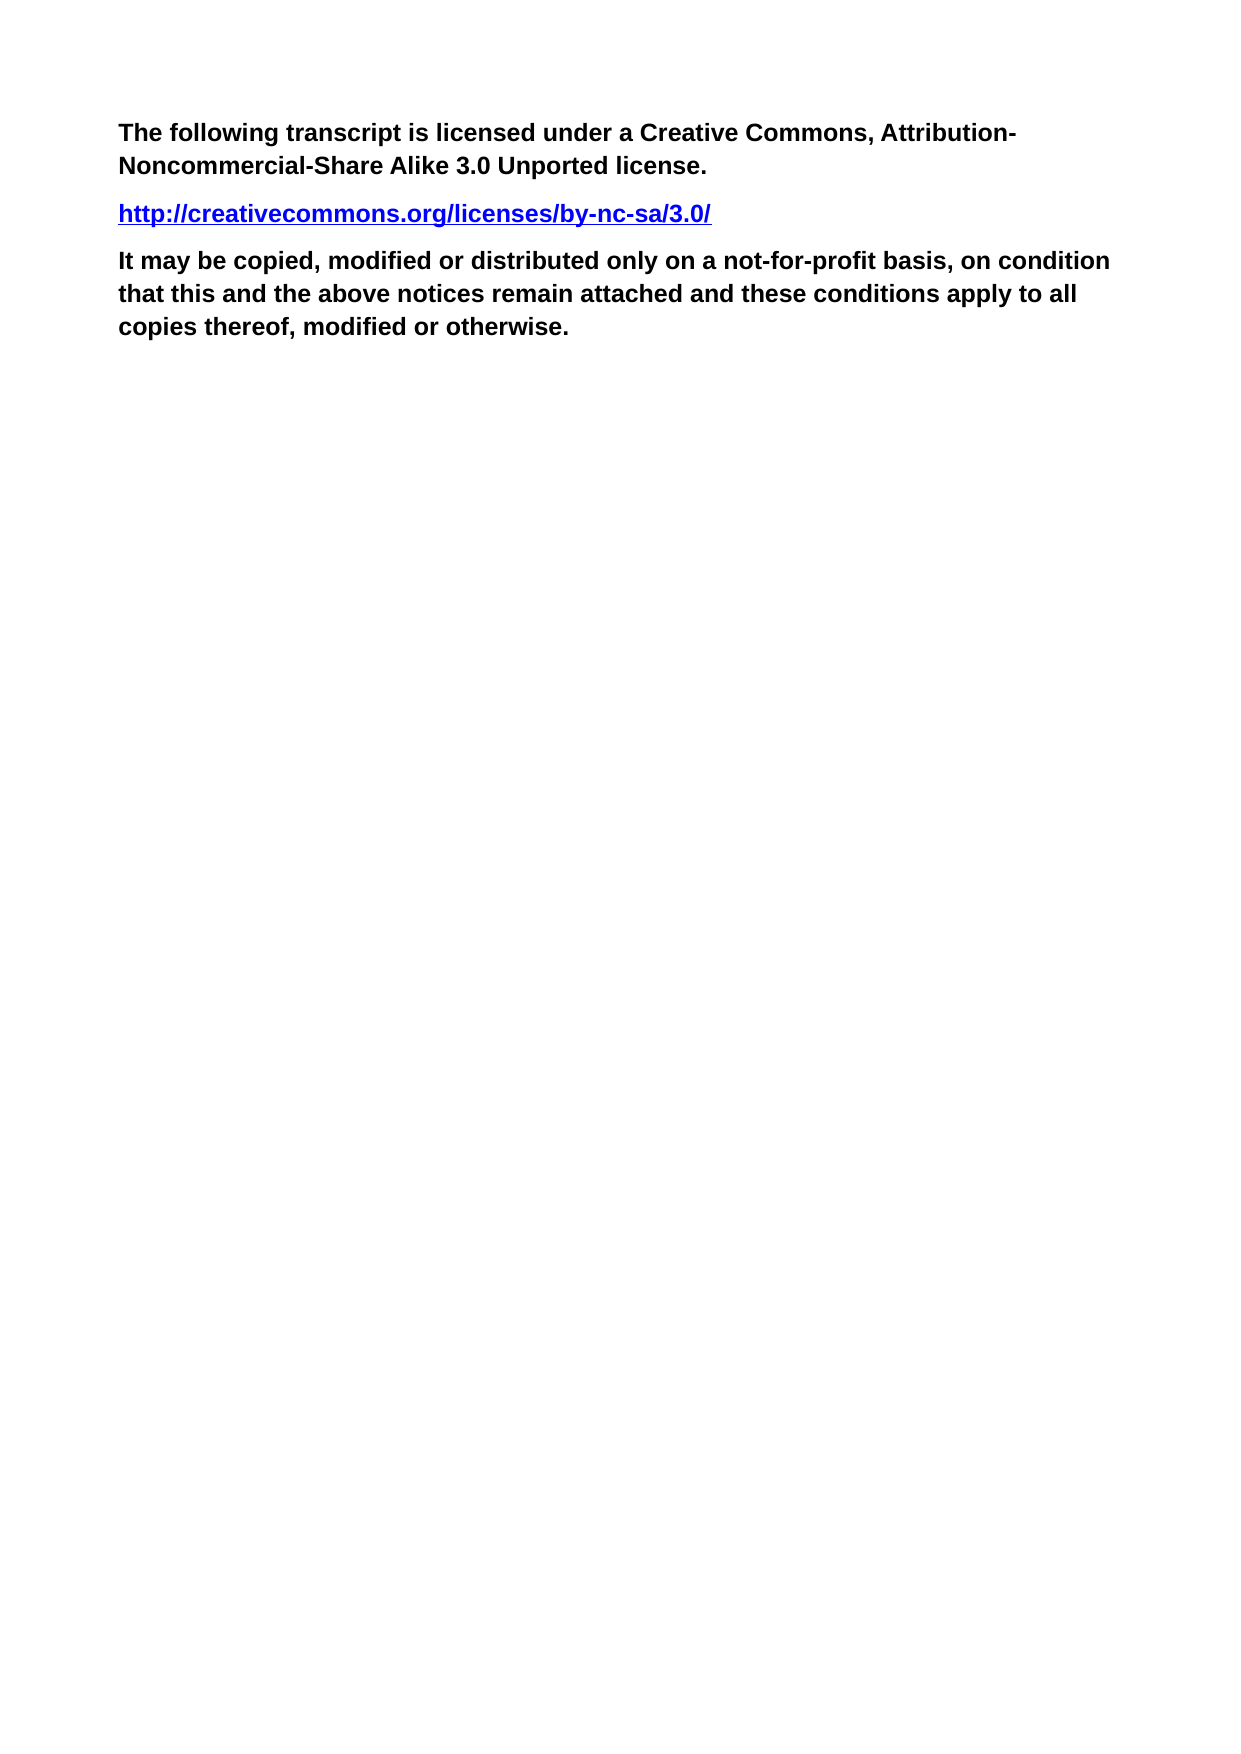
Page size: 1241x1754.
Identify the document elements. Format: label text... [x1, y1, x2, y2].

text The following transcript is licensed under a Creative Commons, Attribution-Noncommercial-Share Alike 3.0 Unported license. [118, 118, 1122, 180]
text It may be copied, modified or distributed only on a not-for-profit basis, on condition that this and the above notices remain attached and these conditions apply to all copies thereof, modified or otherwise. [118, 246, 1122, 341]
text http://creativecommons.org/licenses/by-nc-sa/3.0/ [118, 199, 1122, 227]
